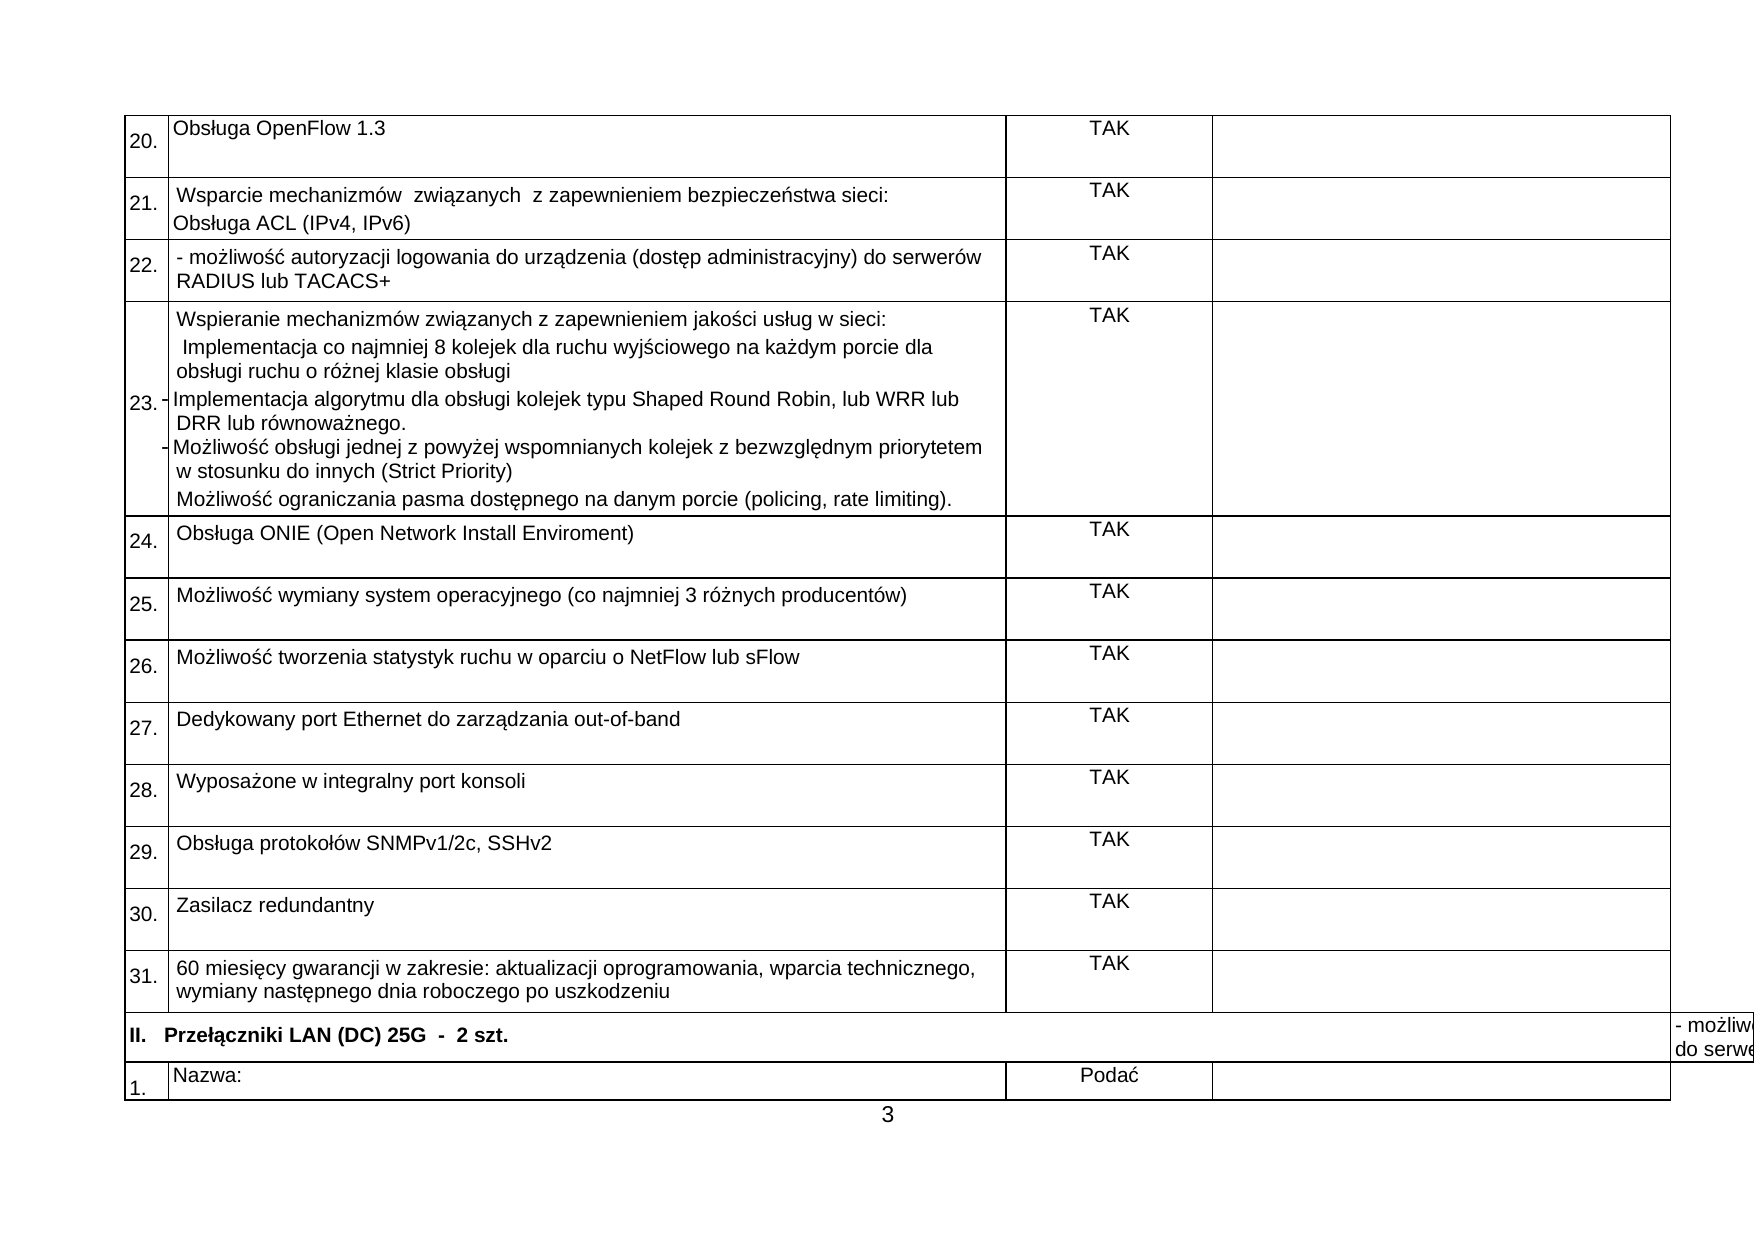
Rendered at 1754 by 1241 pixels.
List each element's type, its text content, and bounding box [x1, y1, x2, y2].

table_cell [1213, 240, 1670, 301]
table_cell [126, 641, 168, 701]
table_cell II. Przełączniki LAN (DC) 25G - 2 szt. [126, 1013, 1670, 1061]
table_cell TAK [1007, 889, 1212, 950]
table_cell TAK [1007, 178, 1212, 239]
table_cell [1213, 827, 1670, 888]
table_cell [126, 302, 168, 515]
table_cell TAK [1007, 951, 1212, 1012]
table_cell [126, 116, 168, 177]
table_cell TAK [1007, 703, 1212, 763]
table_cell Wsparcie mechanizmów związanych z zapewnieniem bezpieczeństwa sieci: Obsługa ACL (IPv4, IPv6) [169, 178, 1005, 239]
table_cell Dedykowany port Ethernet do zarządzania out-of-band [169, 703, 1005, 763]
table_cell [1213, 116, 1670, 177]
table_cell [1213, 302, 1670, 515]
table_cell [1213, 1063, 1670, 1099]
table_cell [126, 951, 168, 1012]
table_cell TAK [1007, 765, 1212, 826]
table_cell TAK [1007, 240, 1212, 301]
table_cell TAK [1007, 641, 1212, 701]
table_cell TAK [1007, 579, 1212, 639]
table_cell [126, 765, 168, 826]
table_cell Zasilacz redundantny [169, 889, 1005, 950]
table_cell [126, 1063, 168, 1099]
table_cell Możliwość tworzenia statystyk ruchu w oparciu o NetFlow lub sFlow [169, 641, 1005, 701]
table_cell [1213, 517, 1670, 577]
table_cell Nazwa: [169, 1063, 1005, 1099]
table_cell [126, 517, 168, 577]
table_cell [1213, 765, 1670, 826]
table_cell Obsługa ONIE (Open Network Install Enviroment) [169, 517, 1005, 577]
table_cell TAK [1007, 302, 1212, 515]
table_cell [1213, 178, 1670, 239]
table_cell Obsługa protokołów SNMPv1/2c, SSHv2 [169, 827, 1005, 888]
table_cell [126, 579, 168, 639]
table_cell [1213, 641, 1670, 701]
table_cell Wspieranie mechanizmów związanych z zapewnieniem jakości usług w sieci: Implementacja co najmniej 8 kolejek dla ruchu wyjściowego na każdym porcie dla obsługi ruchu o różnej klasie obsługi Implementacja algorytmu dla obsługi kolejek typu Shaped Round Robin, lub WRR lub DRR lub równoważnego. Możliwość obsługi jednej z powyżej wspomnianych kolejek z bezwzględnym priorytetem w stosunku do innych (Strict Priority) Możliwość ograniczania pasma dostępnego na danym porcie (policing, rate limiting). [169, 302, 1005, 515]
table_cell Wyposażone w integralny port konsoli [169, 765, 1005, 826]
table_cell [126, 827, 168, 888]
table_cell [126, 703, 168, 763]
table_cell [126, 889, 168, 950]
table_cell [1213, 703, 1670, 763]
table_cell [126, 240, 168, 301]
table_cell TAK [1007, 116, 1212, 177]
table_cell Podać [1007, 1063, 1212, 1099]
table_cell [1213, 579, 1670, 639]
table_cell TAK [1007, 517, 1212, 577]
table_cell Obsługa OpenFlow 1.3 [169, 116, 1005, 177]
table_cell 60 miesięcy gwarancji w zakresie: aktualizacji oprogramowania, wparcia technicznego, wymiany następnego dnia roboczego po uszkodzeniu [169, 951, 1005, 1012]
table_cell Możliwość wymiany system operacyjnego (co najmniej 3 różnych producentów) [169, 579, 1005, 639]
table_cell TAK [1007, 827, 1212, 888]
table_cell [126, 178, 168, 239]
table_cell - możliwość autoryzacji logowania do urządzenia (dostęp administracyjny) do serwerów RADIUS lub TACACS+ [169, 240, 1005, 301]
table_cell [1213, 889, 1670, 950]
table_cell [1213, 951, 1670, 1012]
